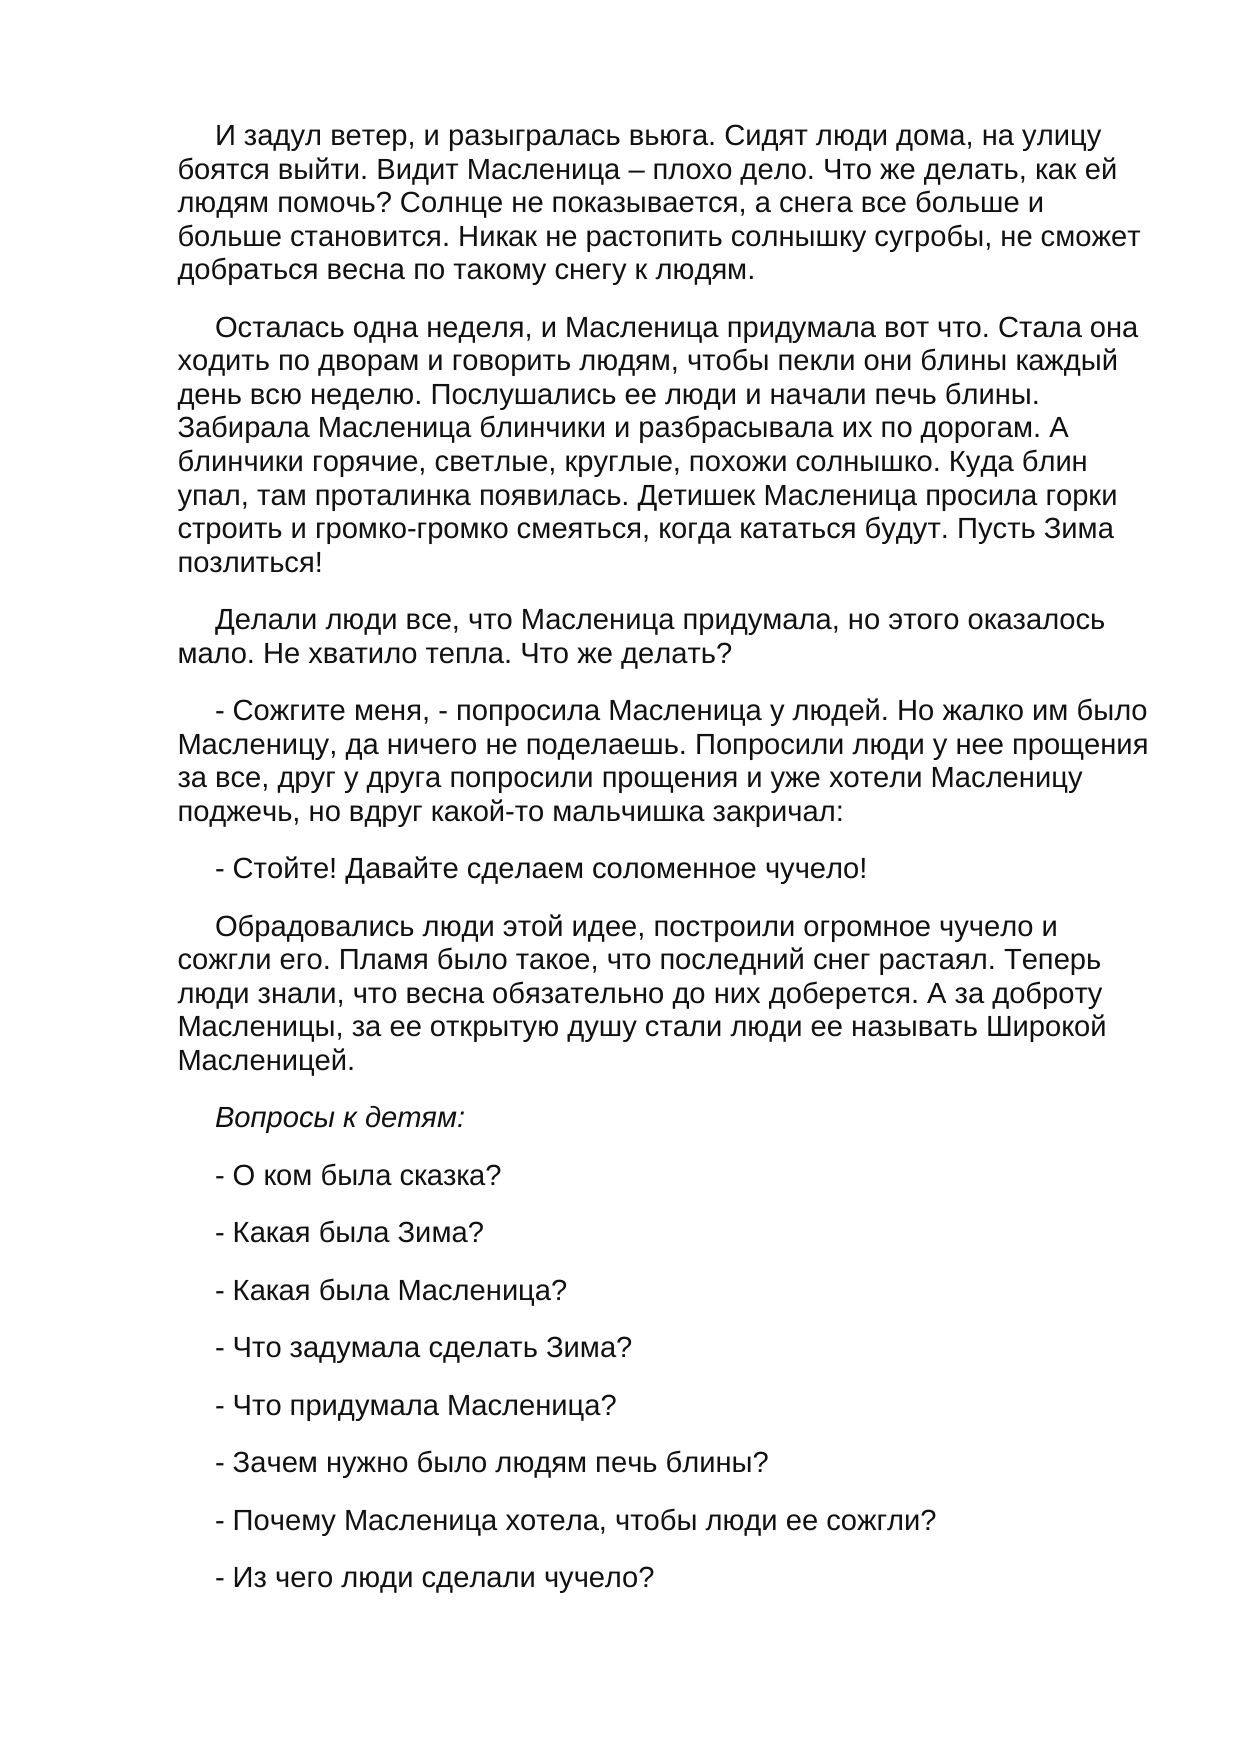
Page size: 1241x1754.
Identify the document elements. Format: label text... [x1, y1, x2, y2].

text - Какая была Масленица? [177, 1273, 1152, 1306]
text - Что придумала Масленица? [177, 1388, 1152, 1421]
text - Что задумала сделать Зима? [177, 1330, 1152, 1364]
text - Сожгите меня, - попросила Масленица у людей. Но жалко им было Масленицу, да ничего не поделаешь. Попросили люди у нее прощения за все, друг у друга попросили прощения и уже хотели Масленицу поджечь, но вдруг какой-то мальчишка закричал: [177, 693, 1152, 827]
text - Какая была Зима? [177, 1215, 1152, 1249]
text - Почему Масленица хотела, чтобы люди ее сожгли? [177, 1503, 1152, 1536]
text - Из чего люди сделали чучело? [177, 1560, 1152, 1594]
text Делали люди все, что Масленица придумала, но этого оказалось мало. Не хватило тепла. Что же делать? [177, 602, 1152, 669]
text Вопросы к детям: [177, 1100, 1152, 1134]
text - Зачем нужно было людям печь блины? [177, 1445, 1152, 1479]
text И задул ветер, и разыгралась вьюга. Сидят люди дома, на улицу боятся выйти. Видит Масленица – плохо дело. Что же делать, как ей людям помочь? Солнце не показывается, а снега все больше и больше становится. Никак не растопить солнышку сугробы, не сможет добраться весна по такому снегу к людям. [177, 118, 1152, 286]
text - Стойте! Давайте сделаем соломенное чучело! [177, 851, 1152, 885]
text - О ком была сказка? [177, 1158, 1152, 1191]
text Обрадовались люди этой идее, построили огромное чучело и сожгли его. Пламя было такое, что последний снег растаял. Теперь люди знали, что весна обязательно до них доберется. А за доброту Масленицы, за ее открытую душу стали люди ее называть Широкой Масленицей. [177, 909, 1152, 1076]
text Осталась одна неделя, и Масленица придумала вот что. Стала она ходить по дворам и говорить людям, чтобы пекли они блины каждый день всю неделю. Послушались ее люди и начали печь блины. Забирала Масленица блинчики и разбрасывала их по дорогам. А блинчики горячие, светлые, круглые, похожи солнышко. Куда блин упал, там проталинка появилась. Детишек Масленица просила горки строить и громко-громко смеяться, когда кататься будут. Пусть Зима позлиться! [177, 310, 1152, 578]
